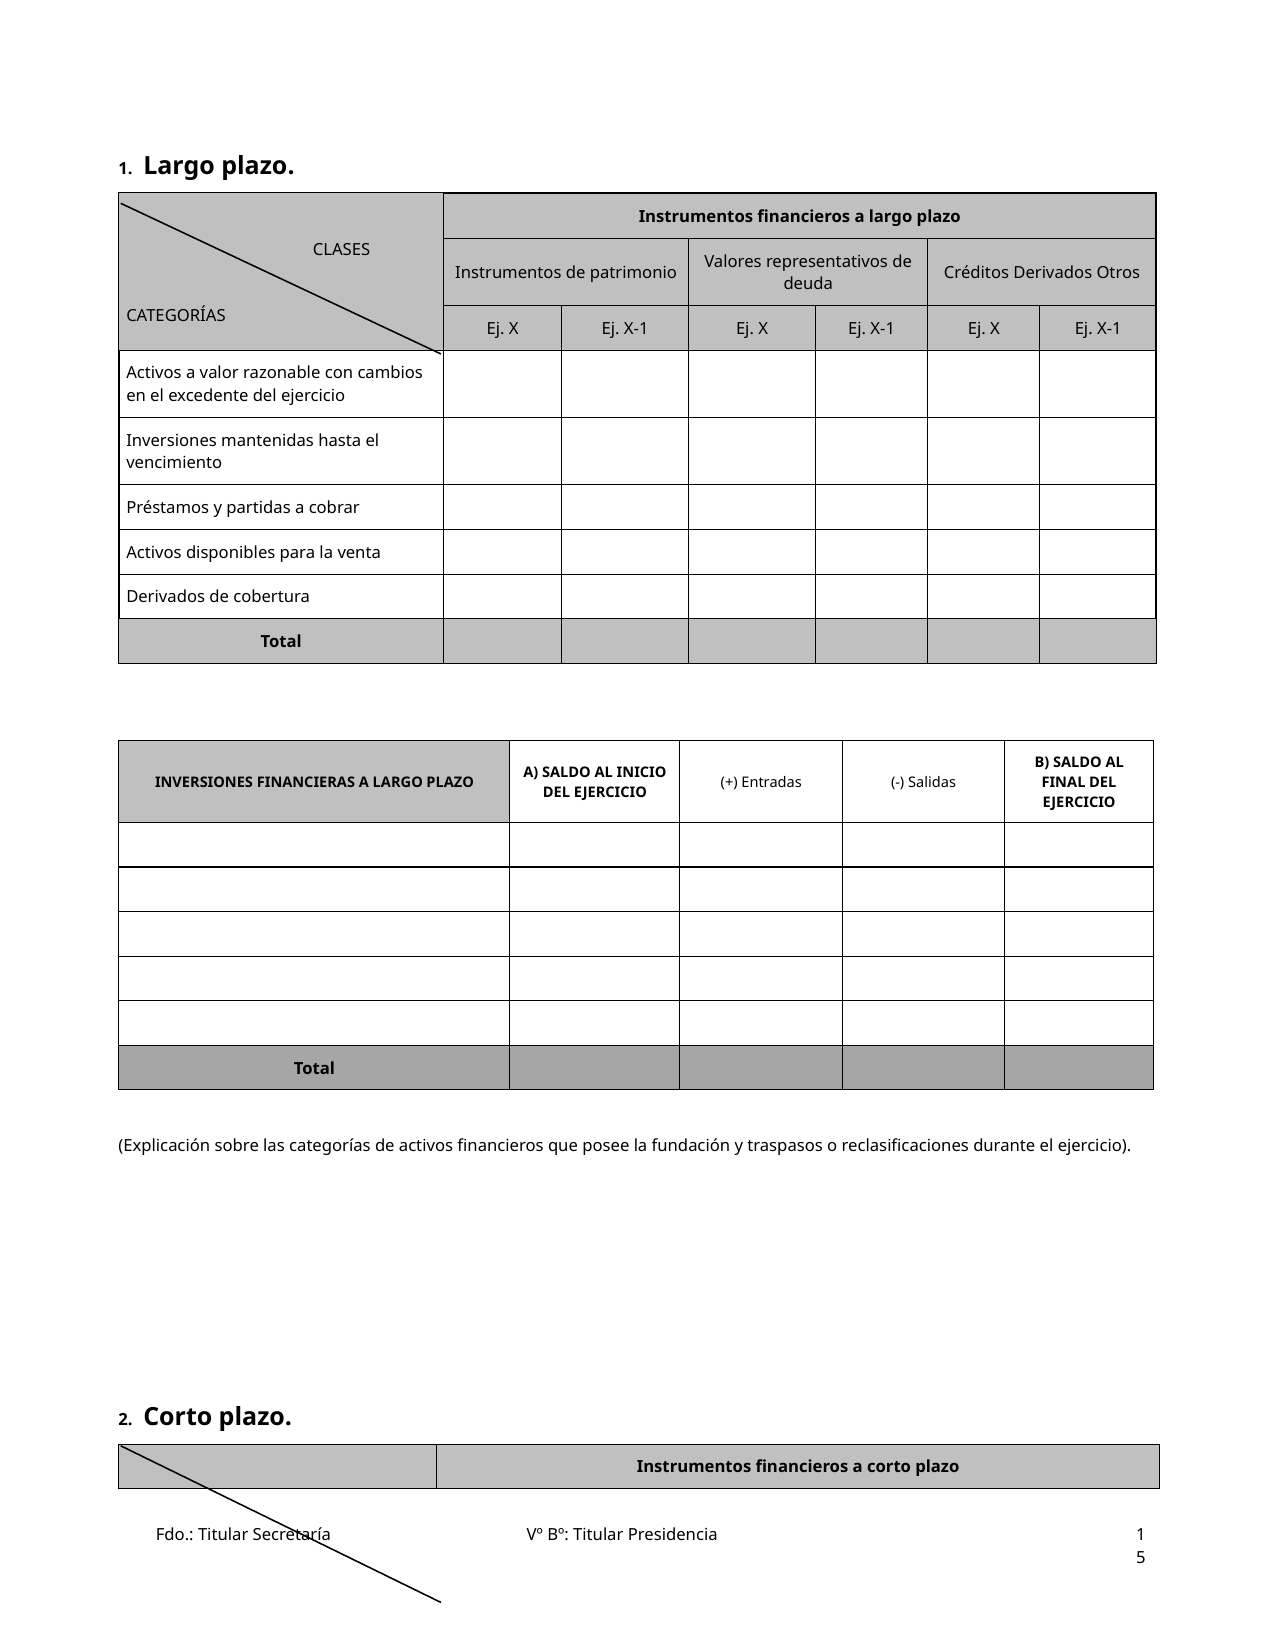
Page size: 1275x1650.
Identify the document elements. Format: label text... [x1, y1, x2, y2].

table_cell [1040, 619, 1156, 663]
table_cell [1040, 418, 1155, 484]
table_cell [119, 868, 509, 911]
table_cell [562, 575, 688, 618]
table_cell [510, 957, 679, 1000]
table_cell [689, 351, 815, 417]
table_cell [928, 530, 1039, 573]
table_cell [816, 575, 927, 618]
table_cell [843, 912, 1004, 956]
table_cell [1005, 868, 1153, 911]
table_cell [562, 351, 688, 417]
table_header A) SALDO AL INICIO DEL EJERCICIO [510, 741, 679, 822]
table_cell [119, 912, 509, 956]
table_cell [928, 351, 1039, 417]
table_cell [444, 485, 561, 529]
table_cell [119, 957, 509, 1000]
table_cell [680, 823, 842, 866]
table_cell [843, 823, 1004, 866]
table_header CLASES CATEGORÍAS [119, 193, 443, 350]
table_cell [680, 868, 842, 911]
table_cell [1040, 575, 1155, 618]
table_cell [928, 485, 1039, 529]
table_cell Valores representativos de deuda [689, 239, 927, 305]
table_cell Ej. X-1 [816, 306, 927, 350]
table_cell [843, 868, 1004, 911]
table_cell [843, 1046, 1004, 1089]
table_cell [689, 575, 815, 618]
table_cell [816, 485, 927, 529]
table_cell Total [119, 1046, 509, 1089]
table_header CLASES CATEGORÍAS [123, 1445, 436, 1488]
table_cell [1040, 351, 1155, 417]
table_cell [119, 1001, 509, 1045]
table_cell [689, 530, 815, 573]
table_cell Total [119, 619, 443, 663]
table_cell [928, 619, 1039, 663]
table_cell [689, 418, 815, 484]
table_cell [119, 823, 509, 866]
table_cell [680, 912, 842, 956]
table_cell [562, 530, 688, 573]
table_cell [843, 1001, 1004, 1045]
text (Explicación sobre las categorías de activos financieros que posee la fundación y traspasos o reclasificaciones durante el ejercicio). [118, 1134, 1157, 1157]
table_cell [816, 418, 927, 484]
table_header Instrumentos financieros a largo plazo [444, 194, 1155, 238]
table_cell Ej. X [689, 306, 815, 350]
table_cell [1005, 912, 1153, 956]
table_cell [444, 575, 561, 618]
table_cell Activos disponibles para la venta [120, 530, 443, 573]
table_cell [843, 957, 1004, 1000]
table_cell [1040, 485, 1155, 529]
table_cell [816, 530, 927, 573]
table_cell Ej. X-1 [562, 306, 688, 350]
table_cell [1005, 1001, 1153, 1045]
table_cell [689, 619, 815, 663]
table_cell [680, 1001, 842, 1045]
table_cell [928, 575, 1039, 618]
table_cell [562, 485, 688, 529]
table_header Instrumentos financieros a corto plazo [437, 1445, 1159, 1488]
table_cell Instrumentos de patrimonio [444, 239, 688, 305]
table_cell [816, 351, 927, 417]
table_header INVERSIONES FINANCIERAS A LARGO PLAZO [119, 741, 509, 822]
table_cell [444, 351, 561, 417]
table_cell Activos a valor razonable con cambios en el excedente del ejercicio [120, 351, 443, 417]
table_cell Préstamos y partidas a cobrar [120, 485, 443, 529]
table_cell [444, 619, 561, 663]
table_cell [562, 418, 688, 484]
table_cell [510, 1046, 679, 1089]
list Corto plazo. [118, 1399, 1157, 1433]
table_cell Derivados de cobertura [120, 575, 443, 618]
table_cell [680, 957, 842, 1000]
table_cell [1005, 823, 1153, 866]
table_cell [689, 485, 815, 529]
table_cell [928, 418, 1039, 484]
table_header CLASES CATEGORÍAS [119, 1445, 203, 1488]
table_cell Ej. X [928, 306, 1039, 350]
table_cell [816, 619, 927, 663]
table_cell [510, 868, 679, 911]
table_cell [510, 912, 679, 956]
table_cell [1040, 530, 1155, 573]
table_cell Ej. X-1 [1040, 306, 1155, 350]
table_cell [444, 530, 561, 573]
table_cell [444, 418, 561, 484]
table_header B) SALDO AL FINAL DEL EJERCICIO [1005, 741, 1153, 822]
table_cell [510, 823, 679, 866]
list Largo plazo. [118, 148, 1157, 182]
table_header (-) Salidas [843, 741, 1004, 822]
table_cell Ej. X [444, 306, 561, 350]
table_cell [562, 619, 688, 663]
table_cell Créditos Derivados Otros [928, 239, 1155, 305]
table_cell [1005, 957, 1153, 1000]
table_cell Inversiones mantenidas hasta el vencimiento [120, 418, 443, 484]
table_header (+) Entradas [680, 741, 842, 822]
table_cell [680, 1046, 842, 1089]
table_cell [510, 1001, 679, 1045]
table_cell [1005, 1046, 1153, 1089]
